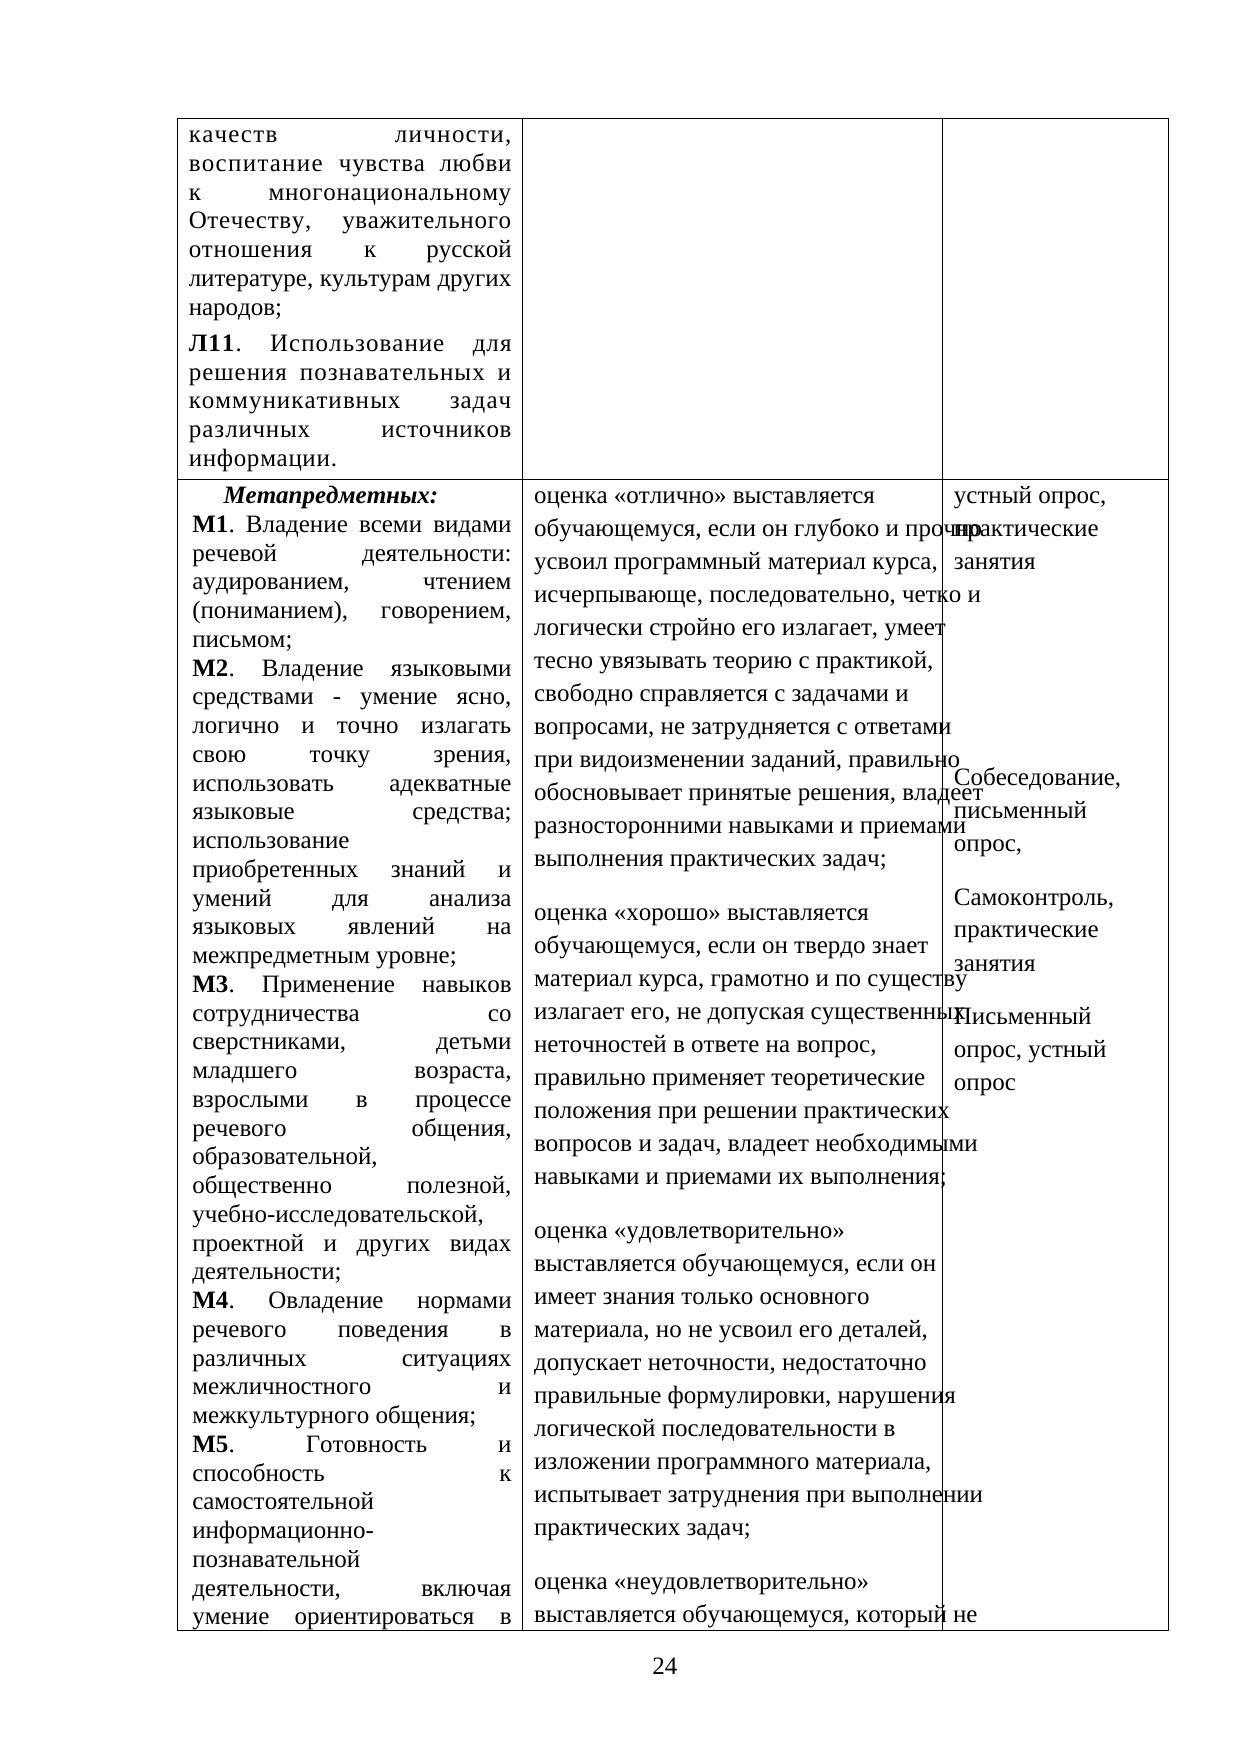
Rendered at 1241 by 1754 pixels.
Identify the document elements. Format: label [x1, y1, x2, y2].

table_cell [178, 119, 522, 479]
table_cell [943, 119, 1168, 479]
table_cell [943, 480, 1168, 1630]
table_cell [523, 119, 942, 479]
table_cell [178, 480, 522, 1630]
table_cell [523, 480, 942, 1630]
